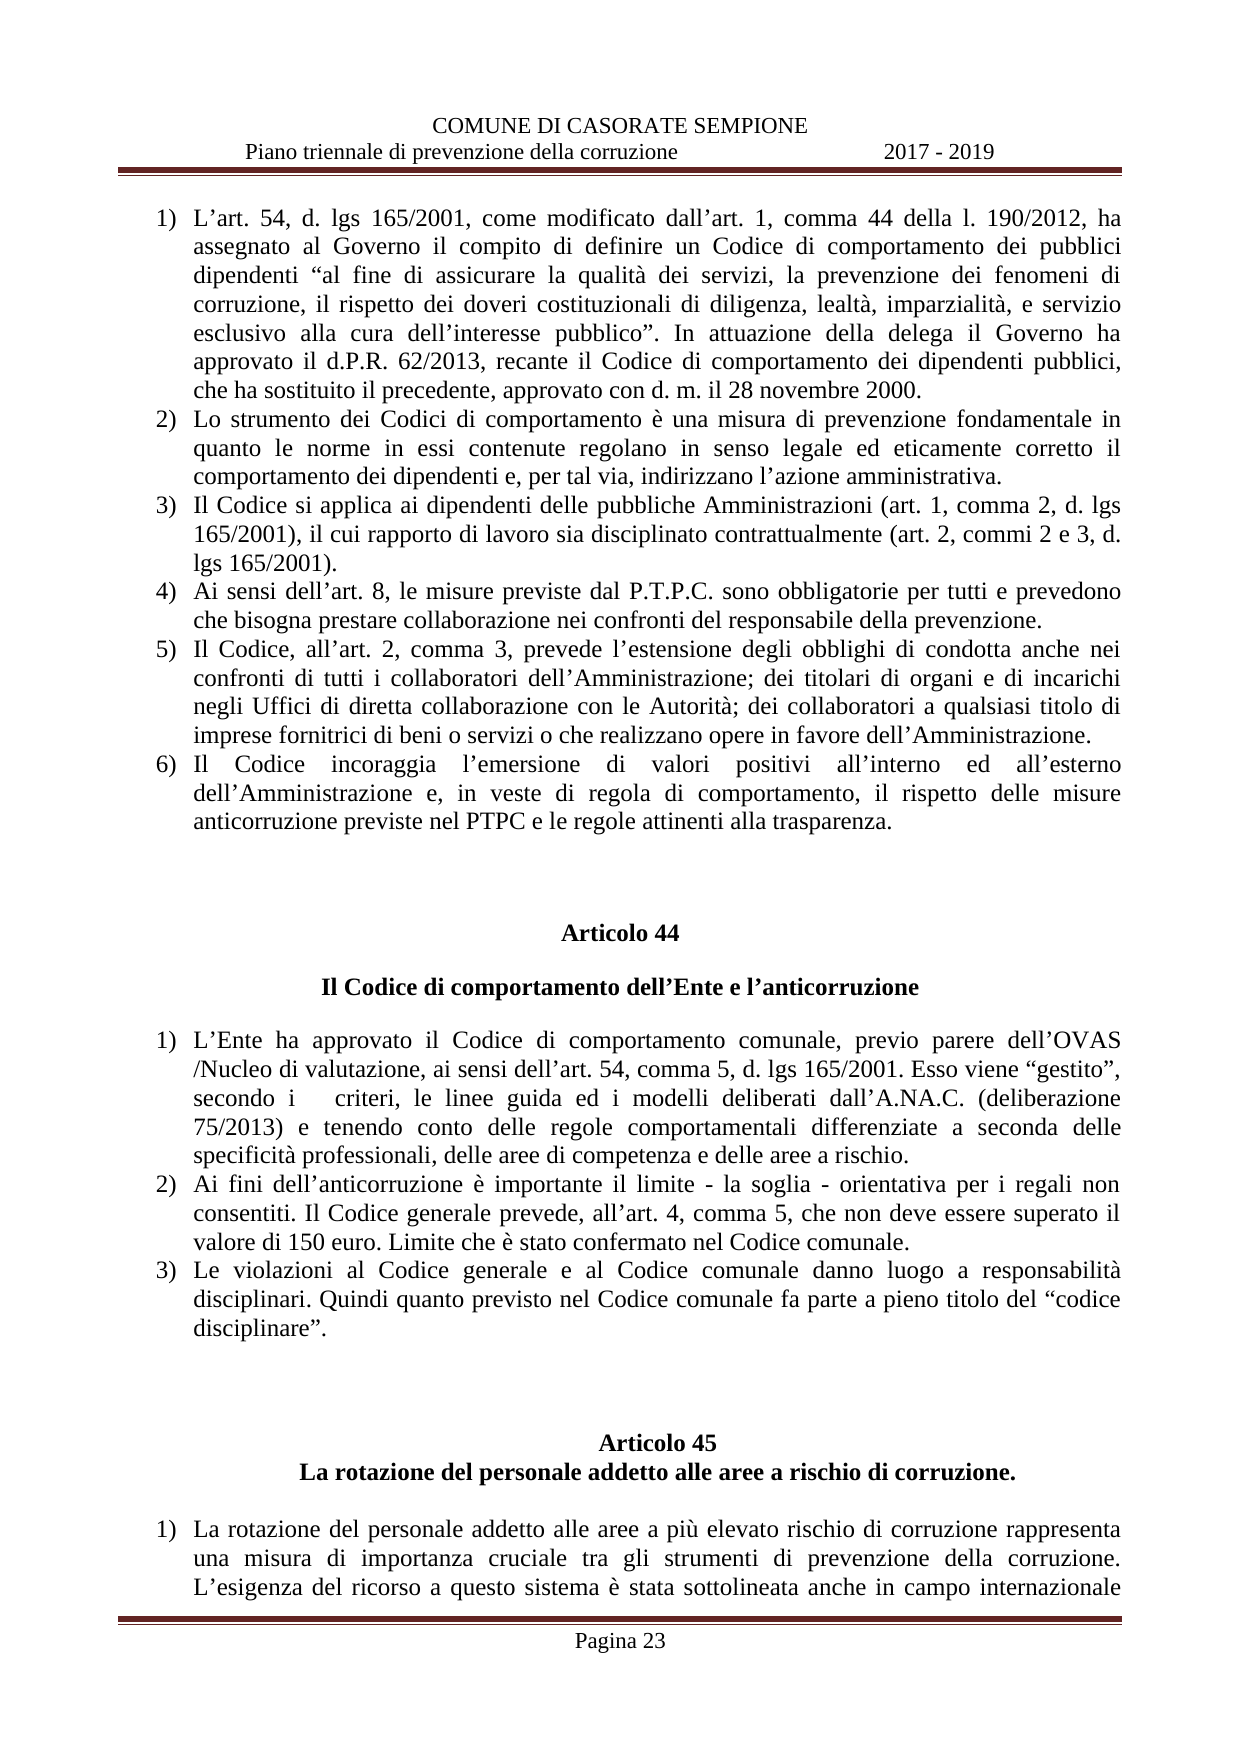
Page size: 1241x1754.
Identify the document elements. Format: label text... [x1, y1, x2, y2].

list Lo strumento dei Codici di comportamento è una misura di prevenzione fondamentale in quanto le norme in essi contenute regolano in senso legale ed eticamente corretto il comportamento dei dipendenti e, per tal via, indirizzano l’azione amministrativa. [156, 404, 1122, 490]
list Ai fini dell’anticorruzione è importante il limite - la soglia - orientativa per i regali non consentiti. Il Codice generale prevede, all’art. 4, comma 5, che non deve essere superato il valore di 150 euro. Limite che è stato confermato nel Codice comunale. [156, 1169, 1122, 1255]
list Le violazioni al Codice generale e al Codice comunale danno luogo a responsabilità disciplinari. Quindi quanto previsto nel Codice comunale fa parte a pieno titolo del “codice disciplinare”. [156, 1255, 1122, 1342]
list Il Codice si applica ai dipendenti delle pubbliche Amministrazioni (art. 1, comma 2, d. lgs 165/2001), il cui rapporto di lavoro sia disciplinato contrattualmente (art. 2, commi 2 e 3, d. lgs 165/2001). [156, 490, 1122, 576]
text Il Codice di comportamento dell’Ente e l’anticorruzione [118, 972, 1122, 1000]
list La rotazione del personale addetto alle aree a rischio di corruzione. [193, 1457, 1122, 1485]
list Articolo 45 [193, 1428, 1122, 1457]
list Ai sensi dell’art. 8, le misure previste dal P.T.P.C. sono obbligatorie per tutti e prevedono che bisogna prestare collaborazione nei confronti del responsabile della prevenzione. [156, 576, 1122, 634]
list Il Codice, all’art. 2, comma 3, prevede l’estensione degli obblighi di condotta anche nei confronti di tutti i collaboratori dell’Amministrazione; dei titolari di organi e di incarichi negli Uffici di diretta collaborazione con le Autorità; dei collaboratori a qualsiasi titolo di imprese fornitrici di beni o servizi o che realizzano opere in favore dell’Amministrazione. [156, 634, 1122, 749]
list L’art. 54, d. lgs 165/2001, come modificato dall’art. 1, comma 44 della l. 190/2012, ha assegnato al Governo il compito di definire un Codice di comportamento dei pubblici dipendenti “al fine di assicurare la qualità dei servizi, la prevenzione dei fenomeni di corruzione, il rispetto dei doveri costituzionali di diligenza, lealtà, imparzialità, e servizio esclusivo alla cura dell’interesse pubblico”. In attuazione della delega il Governo ha approvato il d.P.R. 62/2013, recante il Codice di comportamento dei dipendenti pubblici, che ha sostituito il precedente, approvato con d. m. il 28 novembre 2000. [156, 203, 1122, 404]
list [156, 1514, 1122, 1600]
list Il Codice incoraggia l’emersione di valori positivi all’interno ed all’esterno dell’Amministrazione e, in veste di regola di comportamento, il rispetto delle misure anticorruzione previste nel PTPC e le regole attinenti alla trasparenza. [156, 749, 1122, 835]
list L’Ente ha approvato il Codice di comportamento comunale, previo parere dell’OVAS /Nucleo di valutazione, ai sensi dell’art. 54, comma 5, d. lgs 165/2001. Esso viene “gestito”, secondo i criteri, le linee guida ed i modelli deliberati dall’A.NA.C. (deliberazione 75/2013) e tenendo conto delle regole comportamentali differenziate a seconda delle specificità professionali, delle aree di competenza e delle aree a rischio. [156, 1025, 1122, 1169]
text Articolo 44 [118, 918, 1122, 946]
